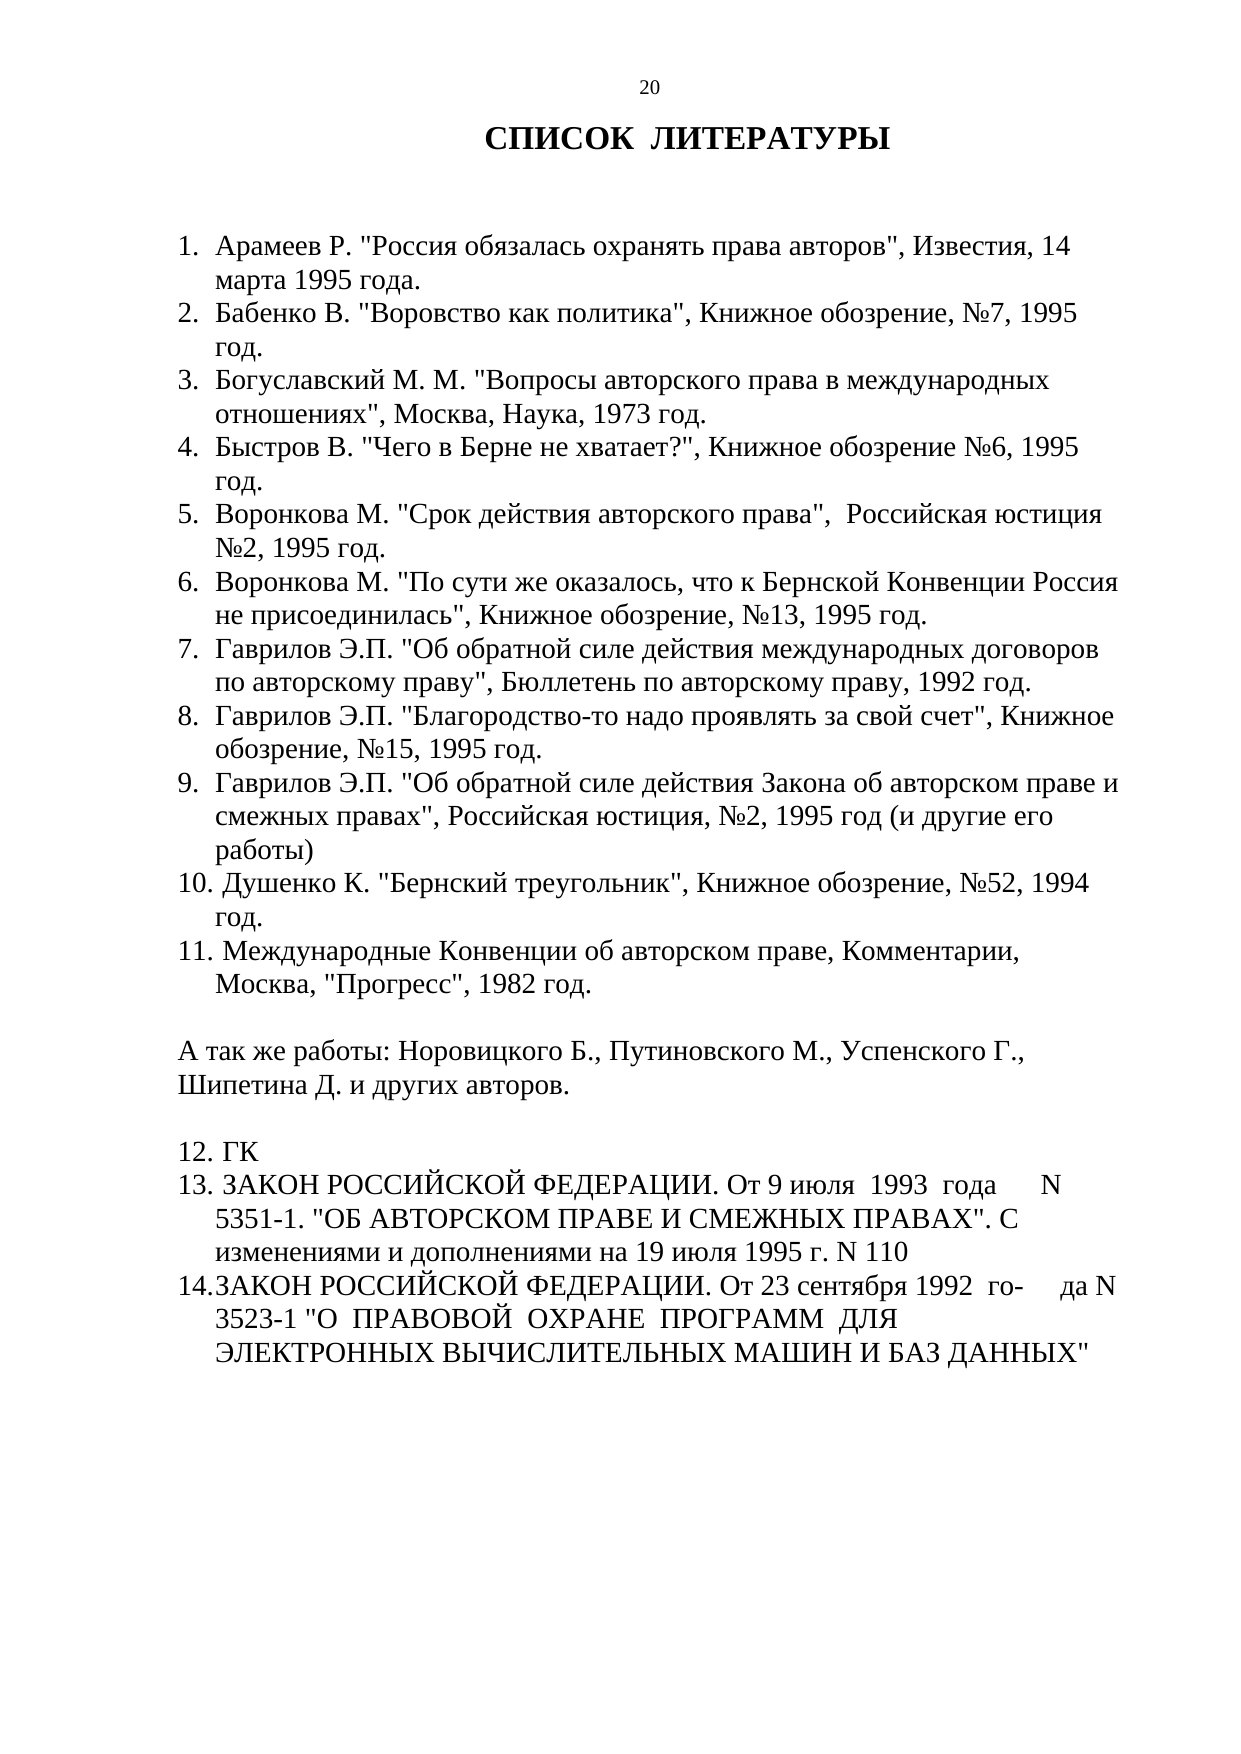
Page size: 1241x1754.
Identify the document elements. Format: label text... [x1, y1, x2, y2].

list Гаврилов Э.П. "Об обратной силе действия Закона об авторском праве и смежных правах", Российская юстиция, №2, 1995 год (и другие его работы) [177, 765, 1122, 866]
text А так же работы: Норовицкого Б., Путиновского М., Успенского Г., Шипетина Д. и других авторов. [177, 1033, 1122, 1100]
list Богуславский М. М. "Вопросы авторского права в международных отношениях", Москва, Наука, 1973 год. [177, 362, 1122, 429]
list Гаврилов Э.П. "Благородство-то надо проявлять за свой счет", Книжное обозрение, №15, 1995 год. [177, 698, 1122, 765]
list Душенко К. "Бернский треугольник", Книжное обозрение, №52, 1994 год. [177, 866, 1122, 933]
list Гаврилов Э.П. "Об обратной силе действия международных договоров по авторскому праву", Бюллетень по авторскому праву, 1992 год. [177, 631, 1122, 698]
list Бабенко В. "Воровство как политика", Книжное обозрение, №7, 1995 год. [177, 295, 1122, 362]
list Международные Конвенции об авторском праве, Комментарии, Москва, "Прогресс", 1982 год. [177, 933, 1122, 1000]
list ЗАКОН РОССИЙСКОЙ ФЕДЕРАЦИИ. От 9 июля 1993 года N 5351-1. "ОБ АВТОРСКОМ ПРАВЕ И СМЕЖНЫХ ПРАВАХ". С изменениями и дополнениями на 19 июля 1995 г. N 110 [177, 1167, 1122, 1268]
list ГК [177, 1134, 1122, 1167]
list Воронкова М. "По сути же оказалось, что к Бернской Конвенции Россия не присоединилась", Книжное обозрение, №13, 1995 год. [177, 564, 1122, 631]
list ЗАКОН РОССИЙСКОЙ ФЕДЕРАЦИИ. От 23 сентября 1992 го- да N 3523-1 "О ПРАВОВОЙ ОХРАНЕ ПРОГРАММ ДЛЯ ЭЛЕКТРОННЫХ ВЫЧИСЛИТЕЛЬНЫХ МАШИН И БАЗ ДАННЫХ" [177, 1268, 1122, 1369]
list Арамеев Р. "Россия обязалась охранять права авторов", Известия, 14 марта 1995 года. [177, 228, 1122, 295]
subtitle СПИСОК ЛИТЕРАТУРЫ [177, 118, 1122, 156]
list Быстров В. "Чего в Берне не хватает?", Книжное обозрение №6, 1995 год. [177, 429, 1122, 497]
list Воронкова М. "Срок действия авторского права", Российская юстиция №2, 1995 год. [177, 497, 1122, 564]
